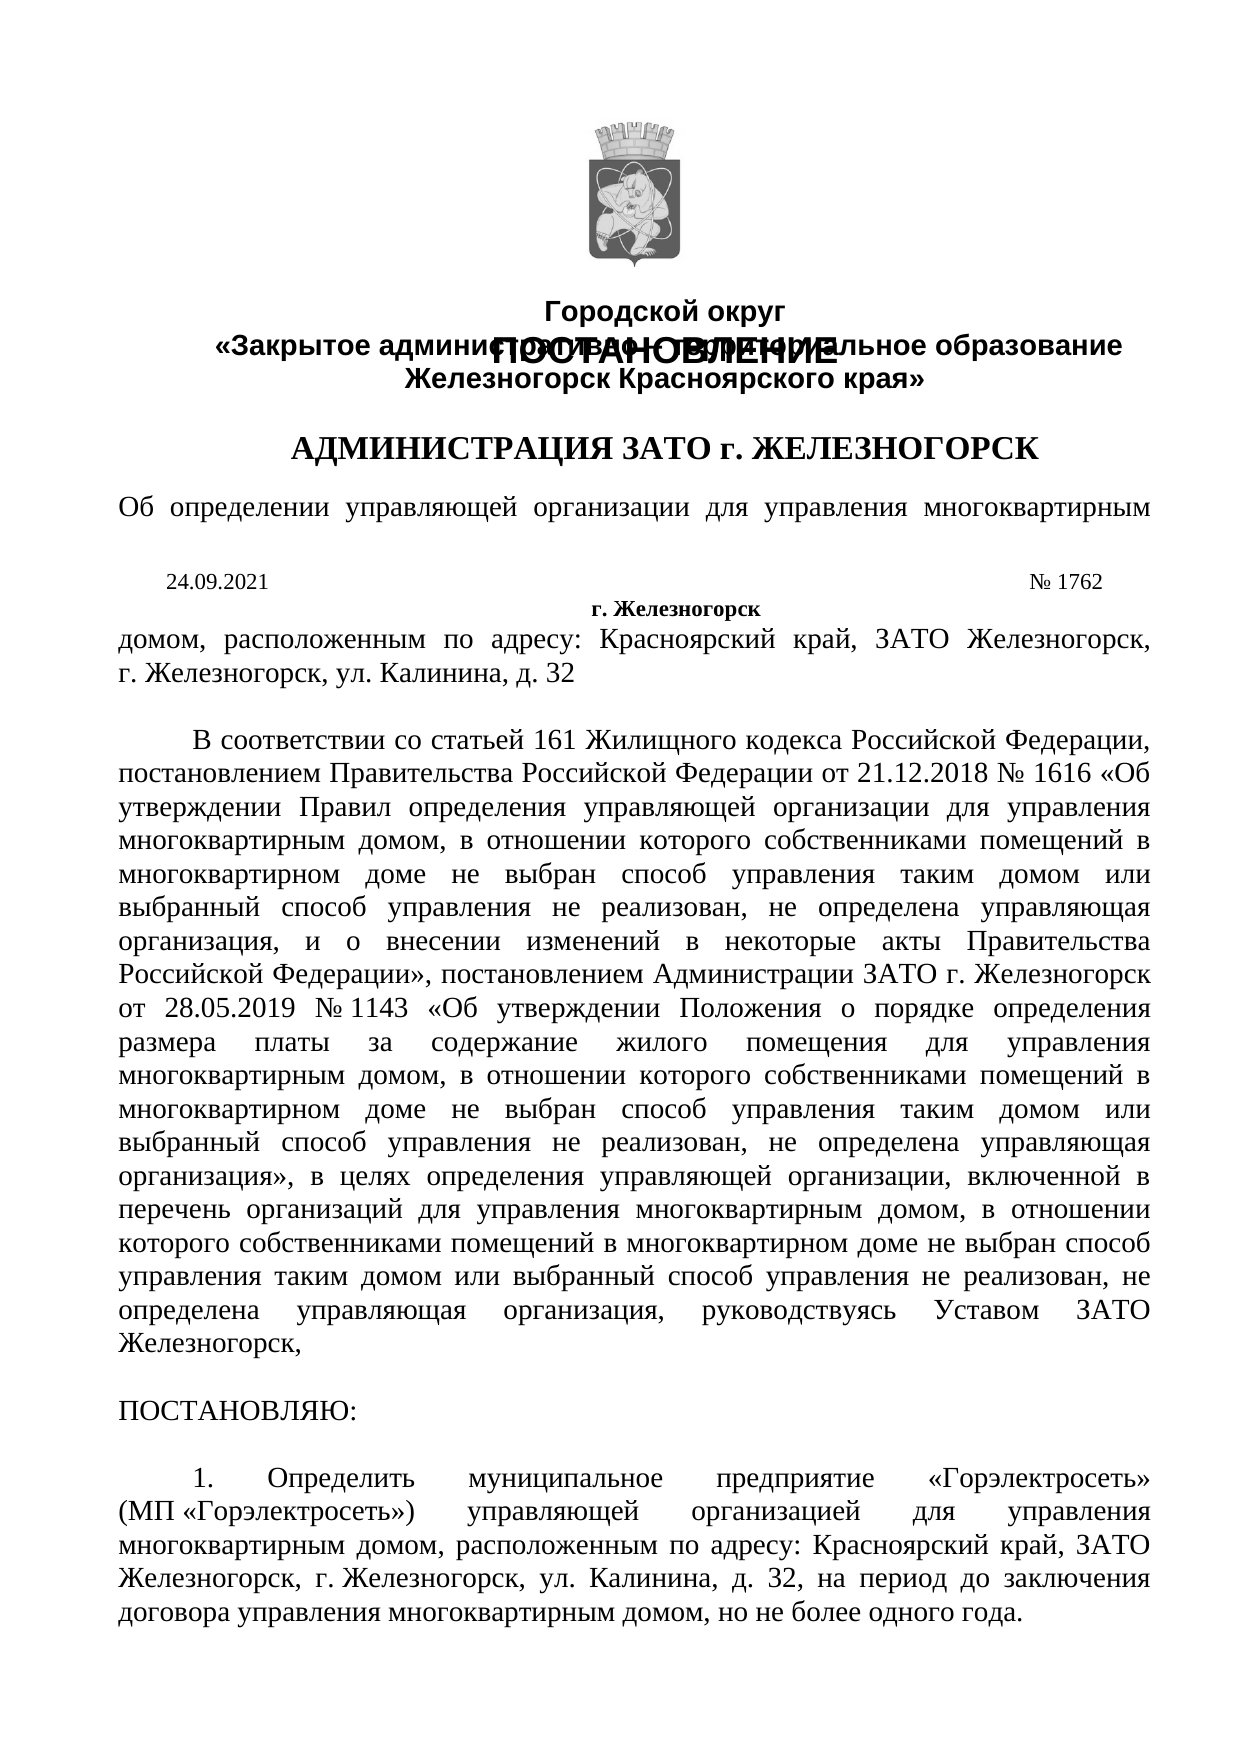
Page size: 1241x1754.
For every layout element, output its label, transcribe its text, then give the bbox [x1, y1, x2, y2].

text ПОСТАНОВЛЕНИЕ [149, 328, 1180, 371]
text Городской округ [149, 294, 1180, 328]
text 24.09.2021 № 1762 [166, 568, 1186, 595]
title 1. Определить муниципальное предприятие «Горэлектросеть» (МП «Горэлектросеть») управляющей организацией для управления многоквартирным домом, расположенным по адресу: Красноярский край, ЗАТО Железногорск, г. Железногорск, ул. Калинина, д. 32, на период до заключения договора управления многоквартирным домом, но не более одного года. [118, 1460, 1152, 1627]
text г. Железногорск [166, 595, 1186, 621]
title ПОСТАНОВЛЯЮ: [118, 1393, 1152, 1426]
title Об определении управляющей организации для управления многоквартирным домом, расположенным по адресу: Красноярский край, ЗАТО Железногорск, г. Железногорск, ул. Калинина, д. 32 [118, 380, 1152, 688]
text «Закрытое административно – территориальное образование Железногорск Красноярского края» [149, 371, 1180, 395]
subtitle АДМИНИСТРАЦИЯ ЗАТО г. ЖЕЛЕЗНОГОРСК [149, 428, 1180, 467]
text В соответствии со статьей 161 Жилищного кодекса Российской Федерации, постановлением Правительства Российской Федерации от 21.12.2018 № 1616 «Об утверждении Правил определения управляющей организации для управления многоквартирным домом, в отношении которого собственниками помещений в многоквартирном доме не выбран способ управления таким домом или выбранный способ управления не реализован, не определена управляющая организация, и о внесении изменений в некоторые акты Правительства Российской Федерации», постановлением Администрации ЗАТО г. Железногорск от 28.05.2019 № 1143 «Об утверждении Положения о порядке определения размера платы за содержание жилого помещения для управления многоквартирным домом, в отношении которого собственниками помещений в многоквартирном доме не выбран способ управления таким домом или выбранный способ управления не реализован, не определена управляющая организация», в целях определения управляющей организации, включенной в перечень организаций для управления многоквартирным домом, в отношении которого собственниками помещений в многоквартирном доме не выбран способ управления таким домом или выбранный способ управления не реализован, не определена управляющая организация, руководствуясь Уставом ЗАТО Железногорск, [118, 722, 1152, 1359]
